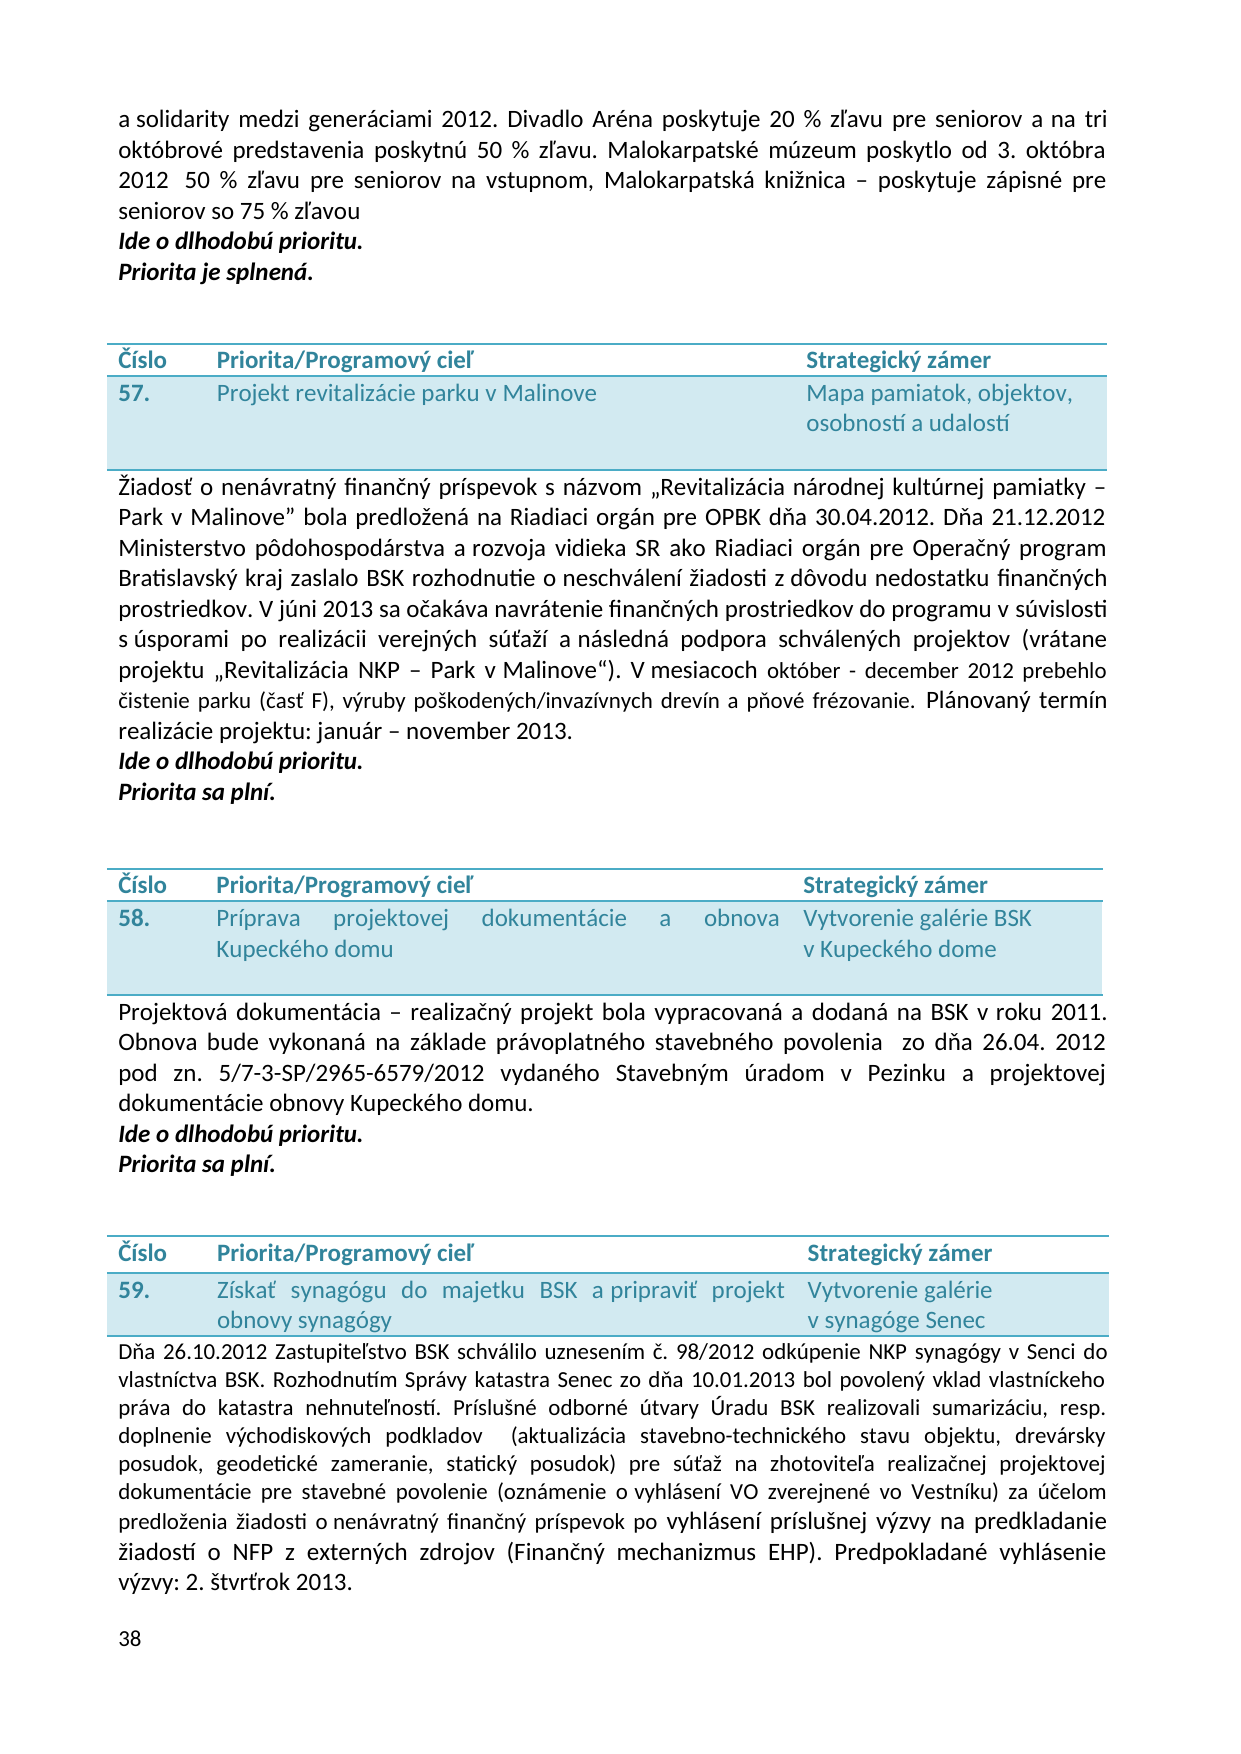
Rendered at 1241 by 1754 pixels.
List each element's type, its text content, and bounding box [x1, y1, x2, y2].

table_header Strategický zámer [796, 1237, 1109, 1272]
table_cell Projekt revitalizácie parku v Malinove [205, 377, 795, 469]
table_header Priorita/Programový cieľ [205, 870, 792, 900]
text Ide o dlhodobú prioritu. [118, 745, 1107, 776]
text Priorita sa plní. [118, 1148, 1107, 1179]
table_header Číslo [107, 870, 205, 900]
table_header Číslo [107, 345, 205, 375]
table_cell Mapa pamiatok, objektov, osobností a udalostí [795, 377, 1107, 469]
table_header Priorita/Programový cieľ [205, 345, 795, 375]
text Ide o dlhodobú prioritu. [118, 226, 1107, 256]
table_cell 57. [107, 377, 205, 469]
table_cell 58. [107, 902, 205, 994]
table_header Strategický zámer [795, 345, 1107, 375]
text Priorita je splnená. [118, 256, 1107, 287]
table_cell Príprava projektovej dokumentácie a obnova Kupeckého domu [205, 902, 792, 994]
text Priorita sa plní. [118, 776, 1107, 806]
table_cell 59. [107, 1274, 206, 1335]
table_header Číslo [107, 1237, 206, 1272]
text Projektová dokumentácia – realizačný projekt bola vypracovaná a dodaná na BSK v roku 2011. Obnova bude vykonaná na základe právoplatného stavebného povolenia zo dňa 26.04. 2012 pod zn. 5/7-3-SP/2965-6579/2012 vydaného Stavebným úradom v Pezinku a projektovej dokumentácie obnovy Kupeckého domu. [118, 996, 1107, 1118]
text Žiadosť o nenávratný finančný príspevok s názvom „Revitalizácia národnej kultúrnej pamiatky – Park v Malinove” bola predložená na Riadiaci orgán pre OPBK dňa 30.04.2012. Dňa 21.12.2012 Ministerstvo pôdohospodárstva a rozvoja vidieka SR ako Riadiaci orgán pre Operačný program Bratislavský kraj zaslalo BSK rozhodnutie o neschválení žiadosti z dôvodu nedostatku finančných prostriedkov. V júni 2013 sa očakáva navrátenie finančných prostriedkov do programu v súvislosti s úsporami po realizácii verejných súťaží a následná podpora schválených projektov (vrátane projektu „Revitalizácia NKP – Park v Malinove“). V mesiacoch október - december 2012 prebehlo čistenie parku (časť F), výruby poškodených/invazívnych drevín a pňové frézovanie. Plánovaný termín realizácie projektu: január – november 2013. [118, 471, 1107, 745]
table_header Priorita/Programový cieľ [206, 1237, 796, 1272]
text Ide o dlhodobú prioritu. [118, 1118, 1107, 1148]
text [118, 103, 1107, 226]
table_cell Vytvorenie galérie BSK v Kupeckého dome [792, 902, 1102, 994]
text Dňa 26.10.2012 Zastupiteľstvo BSK schválilo uznesením č. 98/2012 odkúpenie NKP synagógy v Senci do vlastníctva BSK. Rozhodnutím Správy katastra Senec zo dňa 10.01.2013 bol povolený vklad vlastníckeho práva do katastra nehnuteľností. Príslušné odborné útvary Úradu BSK realizovali sumarizáciu, resp. doplnenie východiskových podkladov (aktualizácia stavebno-technického stavu objektu, drevársky posudok, geodetické zameranie, statický posudok) pre súťaž na zhotoviteľa realizačnej projektovej dokumentácie pre stavebné povolenie (oznámenie o vyhlásení VO zverejnené vo Vestníku) za účelom predloženia žiadosti o nenávratný finančný príspevok po vyhlásení príslušnej výzvy na predkladanie žiadostí o NFP z externých zdrojov (Finančný mechanizmus EHP). Predpokladané vyhlásenie výzvy: 2. štvrťrok 2013. [118, 1337, 1107, 1597]
table_header Strategický zámer [792, 870, 1102, 900]
table_cell Získať synagógu do majetku BSK a pripraviť projekt obnovy synagógy [206, 1274, 796, 1335]
table_cell Vytvorenie galérie v synagóge Senec [796, 1274, 1109, 1335]
